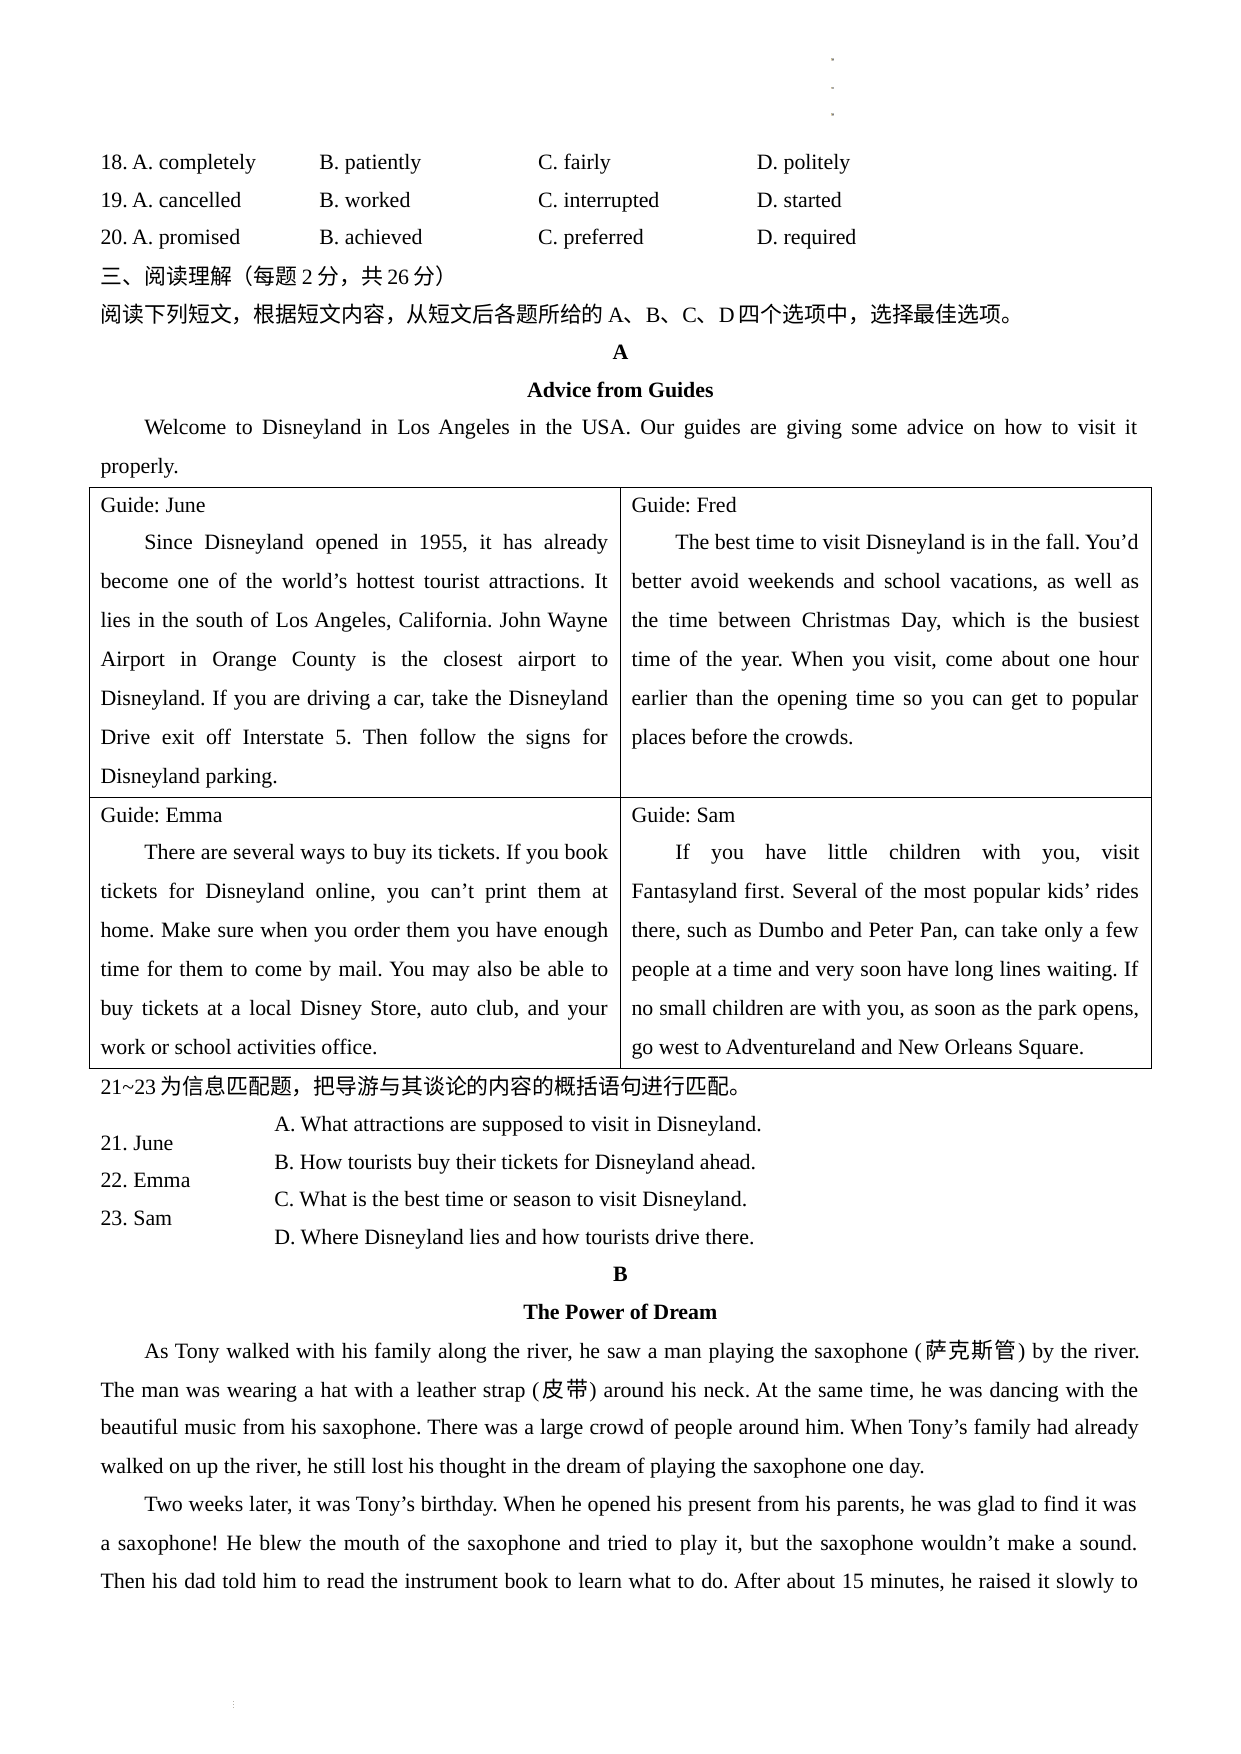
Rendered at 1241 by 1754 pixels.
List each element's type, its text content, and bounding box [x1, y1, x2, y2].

table_header Guide: June Since Disneyland opened in 1955, it has already become one of the world’s hottest tourist attractions. It lies in the south of Los Angeles, California. John Wayne Airport in Orange County is the closest airport to Disneyland. If you are driving a car, take the Disneyland Drive exit off Interstate 5. Then follow the signs for Disneyland parking. [90, 488, 620, 797]
text 18. A. completely B. patiently C. fairly D. politely [100, 146, 1140, 178]
text A [100, 336, 1140, 368]
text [100, 1487, 1140, 1597]
text 三、阅读理解（每题2分，共26分） [100, 258, 1140, 291]
text Advice from Guides [100, 373, 1140, 406]
text As Tony walked with his family along the river, he saw a man playing the saxophone (萨克斯管) by the river. The man was wearing a hat with a leather strap (皮带) around his neck. At the same time, he was dancing with the beautiful music from his saxophone. There was a large crowd of people around him. When Tony’s family had already walked on up the river, he still lost his thought in the dream of playing the saxophone one day. [100, 1333, 1140, 1482]
text Welcome to Disneyland in Los Angeles in the USA. Our guides are giving some advice on how to visit it properly. [100, 411, 1140, 482]
table_header 21. June 22. Emma 23. Sam [89, 1108, 263, 1258]
text B [100, 1258, 1140, 1290]
table_cell Guide: Emma There are several ways to buy its tickets. If you book tickets for Disneyland online, you can’t print them at home. Make sure when you order them you have enough time for them to come by mail. You may also be able to buy tickets at a local Disney Store, auto club, and your work or school activities office. [90, 798, 620, 1068]
table_header Guide: Fred The best time to visit Disneyland is in the fall. You’d better avoid weekends and school vacations, as well as the time between Christmas Day, which is the busiest time of the year. When you visit, come about one hour earlier than the opening time so you can get to popular places before the crowds. [621, 488, 1151, 797]
table_header A. What attractions are supposed to visit in Disneyland. B. How tourists buy their tickets for Disneyland ahead. C. What is the best time or season to visit Disneyland. D. Where Disneyland lies and how tourists drive there. [263, 1108, 1151, 1258]
text 21~23为信息匹配题，把导游与其谈论的内容的概括语句进行匹配。 [100, 1069, 1140, 1101]
text 19. A. cancelled B. worked C. interrupted D. started [100, 183, 1140, 216]
table_cell Guide: Sam If you have little children with you, visit Fantasyland first. Several of the most popular kids’ rides there, such as Dumbo and Peter Pan, can take only a few people at a time and very soon have long lines waiting. If no small children are with you, as soon as the park opens, go west to Adventureland and New Orleans Square. [621, 798, 1151, 1068]
text The Power of Dream [100, 1295, 1140, 1328]
text 阅读下列短文，根据短文内容，从短文后各题所给的A、B、C、D四个选项中，选择最佳选项。 [100, 297, 1140, 329]
text 20. A. promised B. achieved C. preferred D. required [100, 221, 1140, 253]
